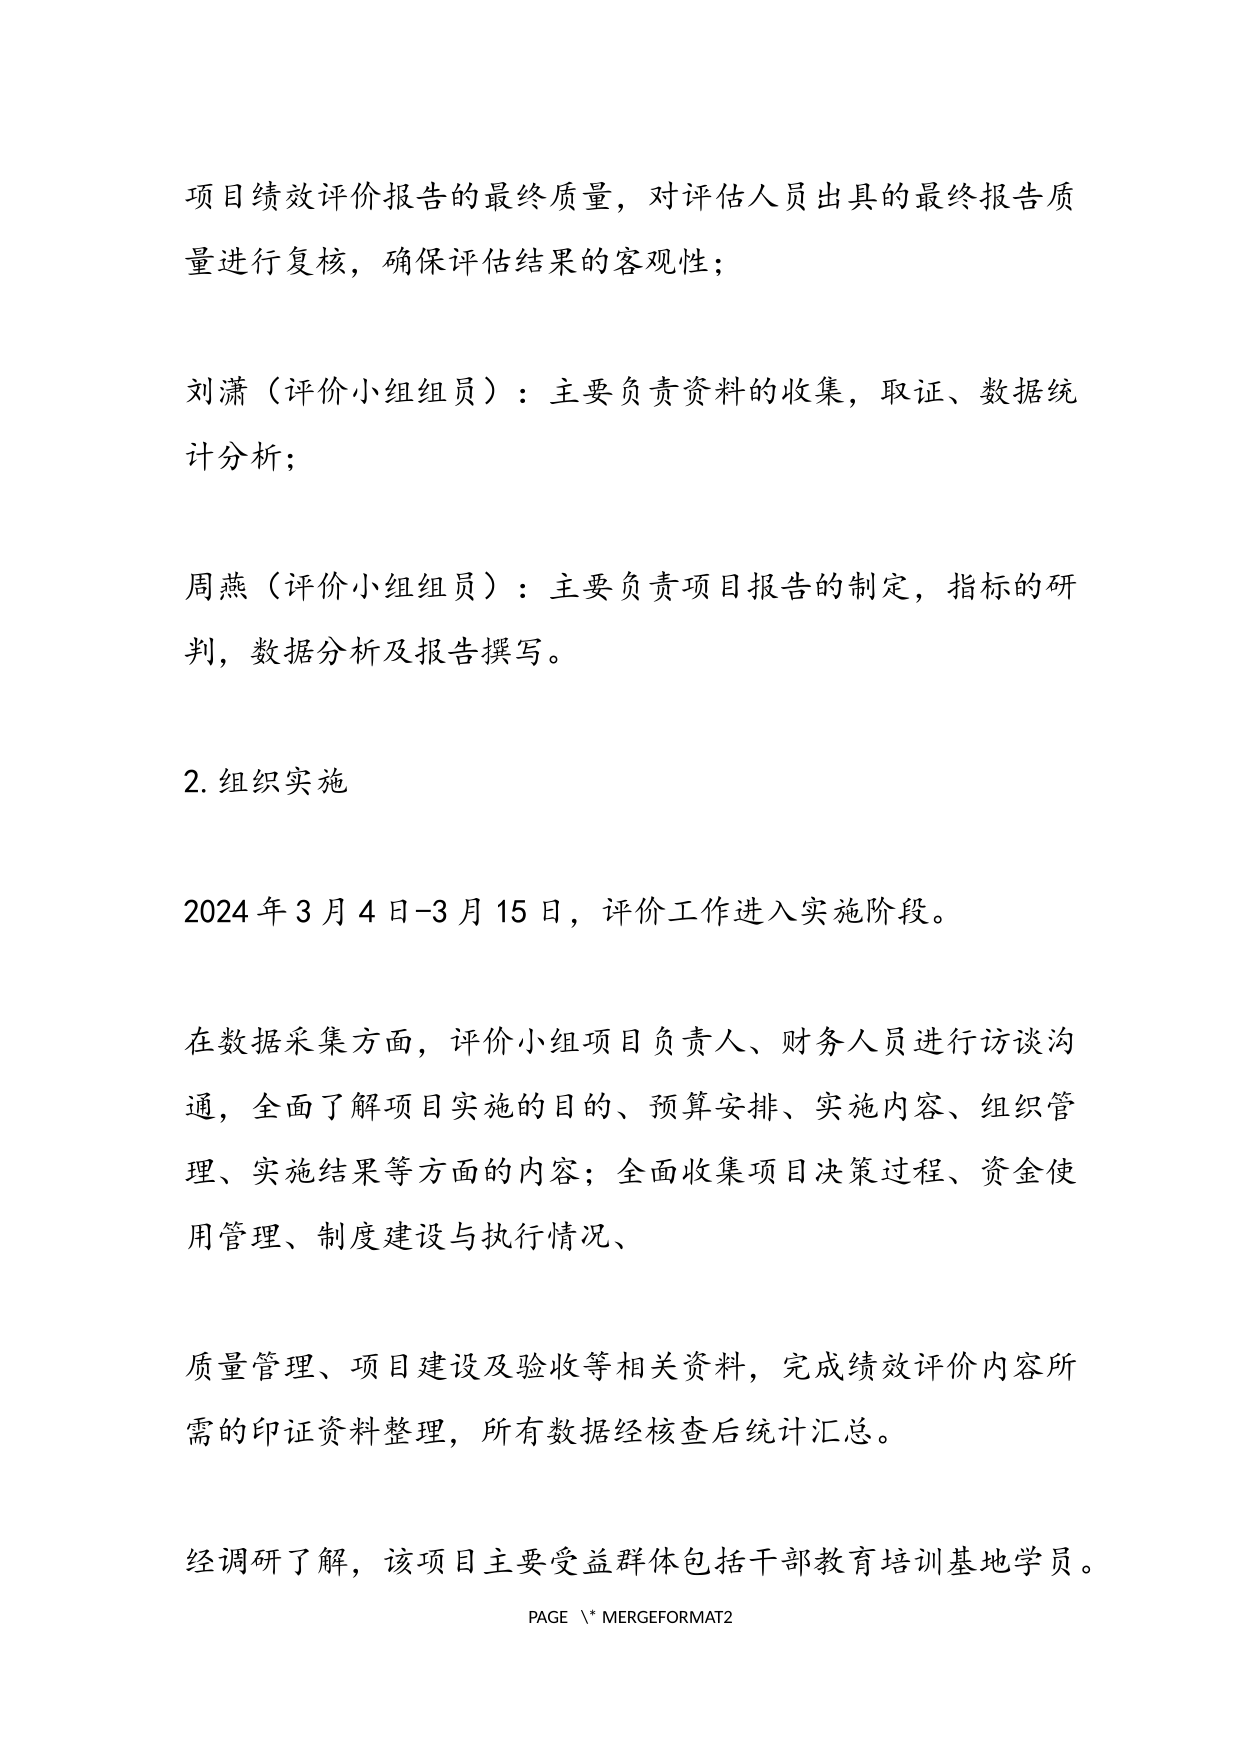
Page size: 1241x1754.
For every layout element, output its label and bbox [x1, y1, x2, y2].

text [183, 162, 1078, 1592]
